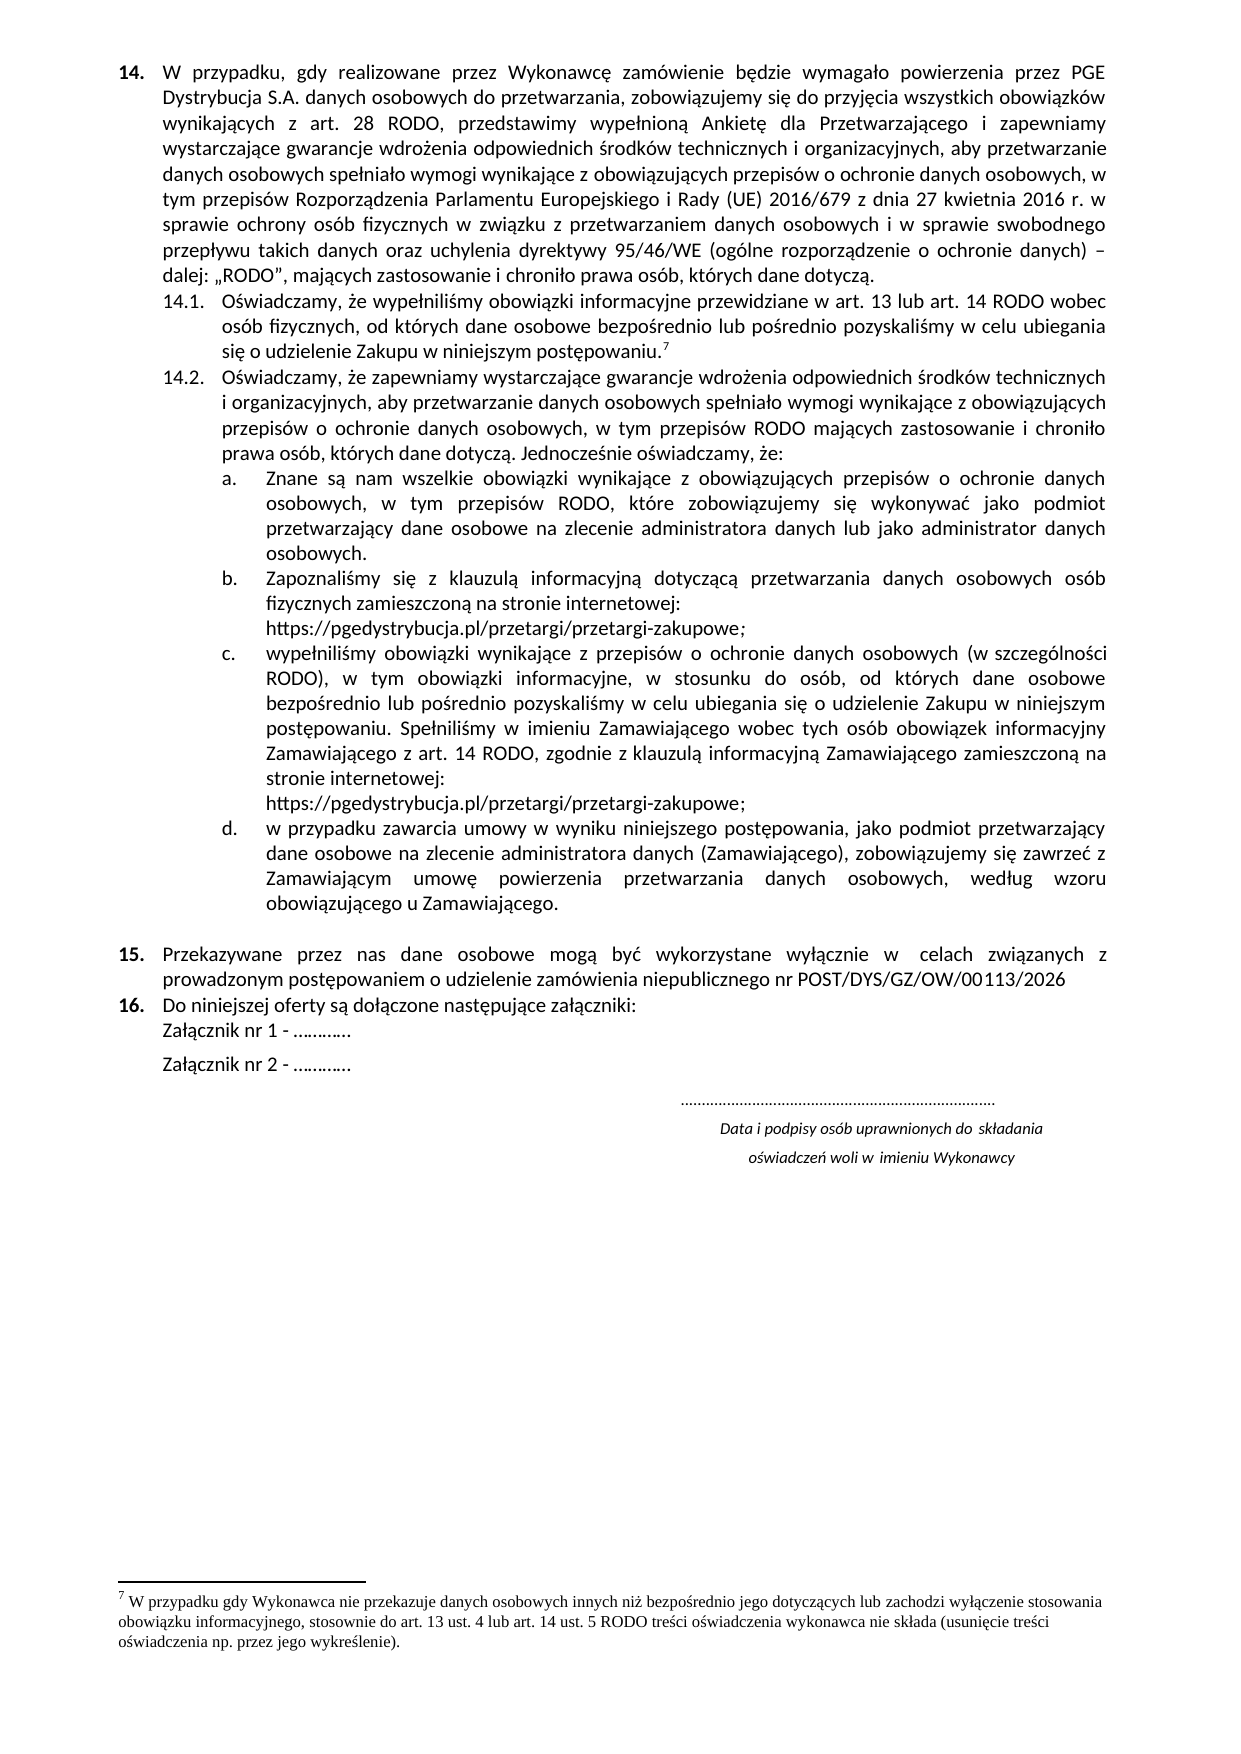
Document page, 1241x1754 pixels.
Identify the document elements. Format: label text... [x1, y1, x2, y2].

list https://pgedystrybucja.pl/przetargi/przetargi-zakupowe; [266, 791, 1107, 816]
list Zapoznaliśmy się z klauzulą informacyjną dotyczącą przetwarzania danych osobowych osób fizycznych zamieszczoną na stronie internetowej: [222, 566, 1107, 616]
text Załącznik nr 1 - ………… [118, 1017, 1107, 1043]
list w przypadku zawarcia umowy w wyniku niniejszego postępowania, jako podmiot przetwarzający dane osobowe na zlecenie administratora danych (Zamawiającego), zobowiązujemy się zawrzeć z Zamawiającym umowę powierzenia przetwarzania danych osobowych, według wzoru obowiązującego u Zamawiającego. [222, 816, 1107, 916]
text Data i podpisy osób uprawnionych do składania [664, 1118, 1100, 1138]
list Znane są nam wszelkie obowiązki wynikające z obowiązujących przepisów o ochronie danych osobowych, w tym przepisów RODO, które zobowiązujemy się wykonywać jako podmiot przetwarzający dane osobowe na zlecenie administratora danych lub jako administrator danych osobowych. [222, 466, 1107, 566]
text ........................................................................... [607, 1085, 1211, 1110]
list Do niniejszej oferty są dołączone następujące załączniki: [118, 992, 1107, 1017]
list https://pgedystrybucja.pl/przetargi/przetargi-zakupowe; [266, 616, 1107, 641]
list wypełniliśmy obowiązki wynikające z przepisów o ochronie danych osobowych (w szczególności RODO), w tym obowiązki informacyjne, w stosunku do osób, od których dane osobowe bezpośrednio lub pośrednio pozyskaliśmy w celu ubiegania się o udzielenie Zakupu w niniejszym postępowaniu. Spełniliśmy w imieniu Zamawiającego wobec tych osób obowiązek informacyjny Zamawiającego z art. 14 RODO, zgodnie z klauzulą informacyjną Zamawiającego zamieszczoną na stronie internetowej: [222, 641, 1107, 791]
list Oświadczamy, że zapewniamy wystarczające gwarancje wdrożenia odpowiednich środków technicznych i organizacyjnych, aby przetwarzanie danych osobowych spełniało wymogi wynikające z obowiązujących przepisów o ochronie danych osobowych, w tym przepisów RODO mających zastosowanie i chroniło prawa osób, których dane dotyczą. Jednocześnie oświadczamy, że: [162, 364, 1107, 466]
list W przypadku, gdy realizowane przez Wykonawcę zamówienie będzie wymagało powierzenia przez PGE Dystrybucja S.A. danych osobowych do przetwarzania, zobowiązujemy się do przyjęcia wszystkich obowiązków wynikających z art. 28 RODO, przedstawimy wypełnioną Ankietę dla Przetwarzającego i zapewniamy wystarczające gwarancje wdrożenia odpowiednich środków technicznych i organizacyjnych, aby przetwarzanie danych osobowych spełniało wymogi wynikające z obowiązujących przepisów o ochronie danych osobowych, w tym przepisów Rozporządzenia Parlamentu Europejskiego i Rady (UE) 2016/679 z dnia 27 kwietnia 2016 r. w sprawie ochrony osób fizycznych w związku z przetwarzaniem danych osobowych i w sprawie swobodnego przepływu takich danych oraz uchylenia dyrektywy 95/46/WE (ogólne rozporządzenie o ochronie danych) – dalej: „RODO”, mających zastosowanie i chroniło prawa osób, których dane dotyczą. [118, 59, 1107, 288]
list Oświadczamy, że wypełniliśmy obowiązki informacyjne przewidziane w art. 13 lub art. 14 RODO wobec osób fizycznych, od których dane osobowe bezpośrednio lub pośrednio pozyskaliśmy w celu ubiegania się o udzielenie Zakupu w niniejszym postępowaniu. [162, 288, 1107, 364]
list Przekazywane przez nas dane osobowe mogą być wykorzystane wyłącznie w celach związanych z prowadzonym postępowaniem o udzielenie zamówienia niepublicznego nr POST/DYS/GZ/OW/00113/2026 [118, 941, 1107, 992]
text oświadczeń woli w imieniu Wykonawcy [664, 1147, 1100, 1167]
text Załącznik nr 2 - ………… [118, 1051, 1107, 1077]
